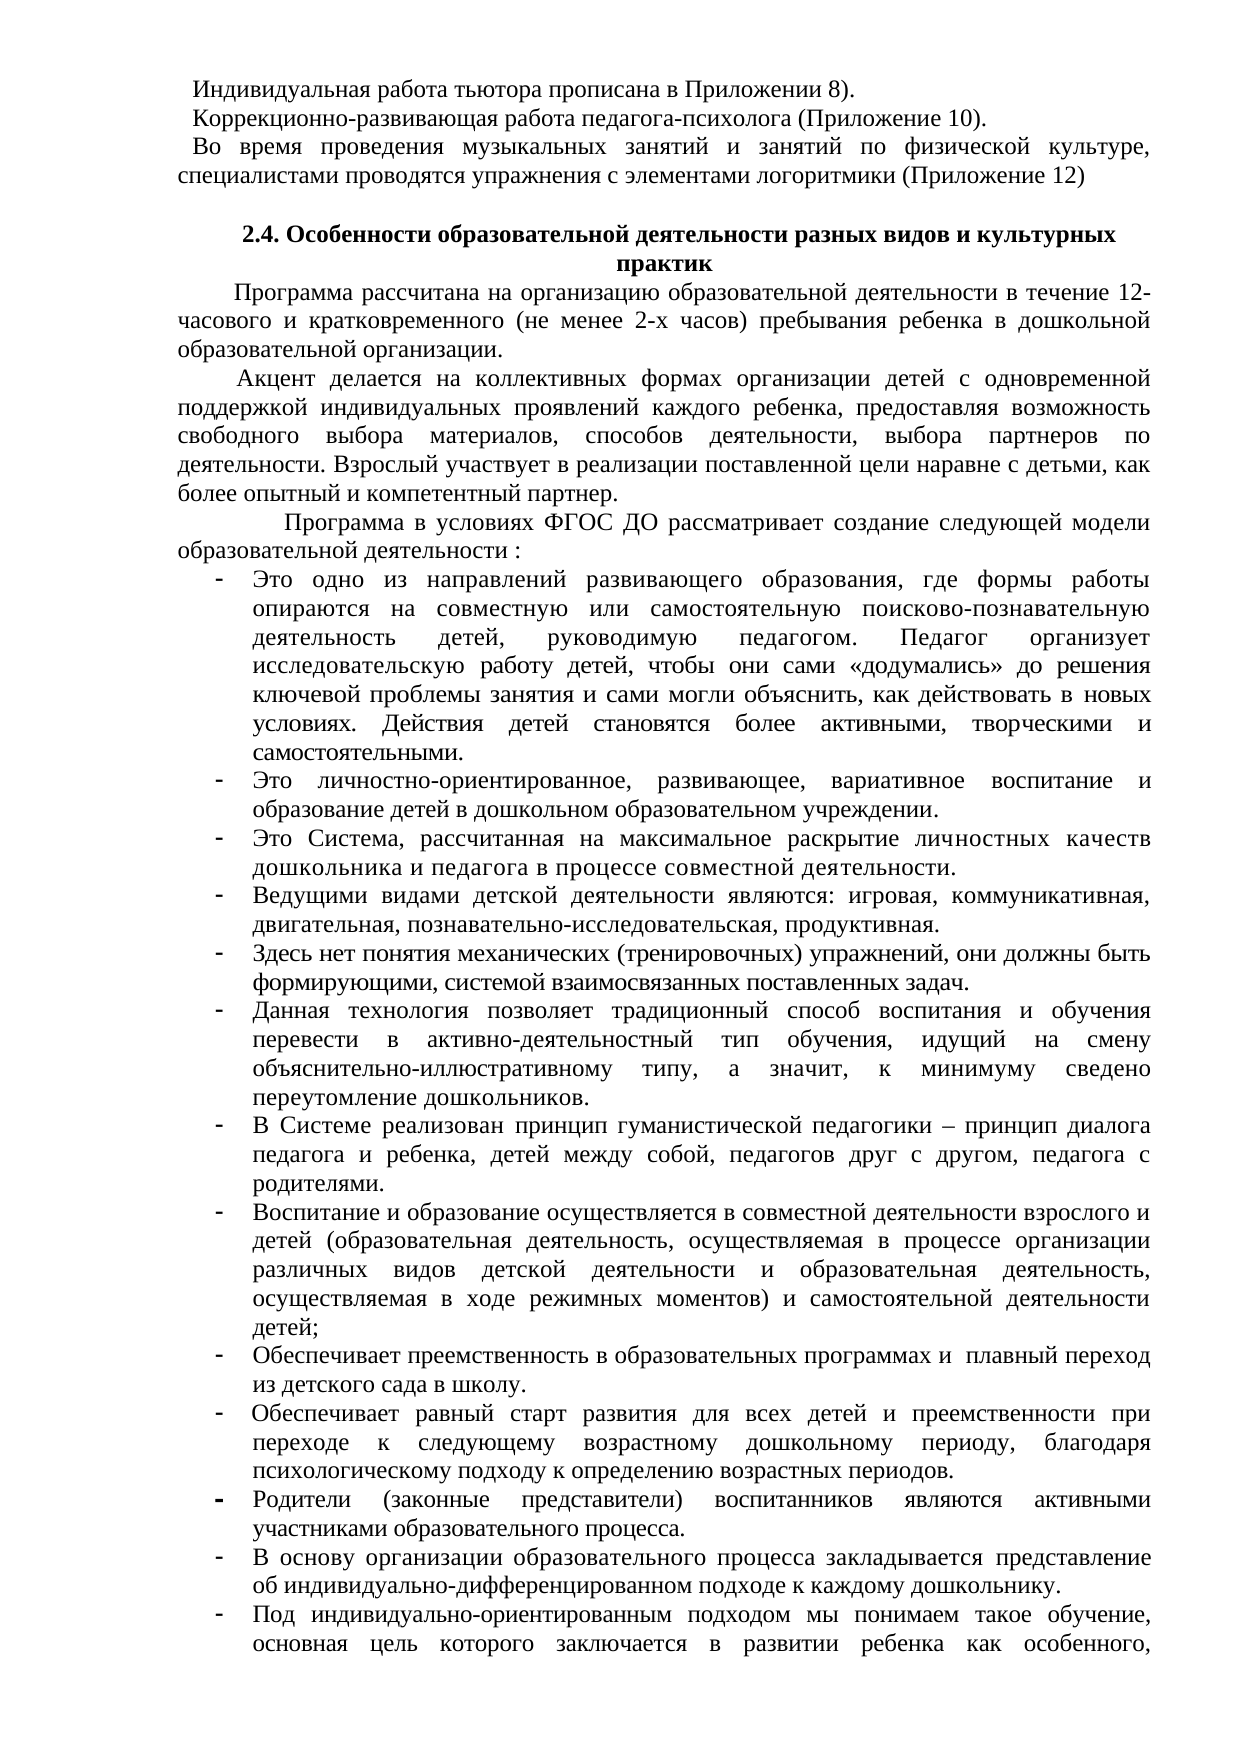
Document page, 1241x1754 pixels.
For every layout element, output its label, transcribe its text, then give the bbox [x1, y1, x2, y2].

text Индивидуальная работа тьютора прописана в Приложении 8). [177, 74, 1152, 103]
text Программа в условиях ФГОС ДО рассматривает создание следующей модели образовательной деятельности : [177, 507, 1152, 564]
text Во время проведения музыкальных занятий и занятий по физической культуре, специалистами проводятся упражнения с элементами логоритмики (Приложение 12) [177, 131, 1152, 189]
list Это личностно-ориентированное, развивающее, вариативное воспитание и образование детей в дошкольном образовательном учреждении. [215, 766, 1152, 823]
text Коррекционно-развивающая работа педагога-психолога (Приложение 10). [177, 103, 1152, 131]
list Здесь нет понятия механических (тренировочных) упражнений, они должны быть формирующими, системой взаимосвязанных поставленных задач. [215, 938, 1152, 996]
list Воспитание и образование осуществляется в совместной деятельности взрослого и детей (образовательная деятельность, осуществляемая в процессе организации различных видов детской деятельности и образовательная деятельность, осуществляемая в ходе режимных моментов) и самостоятельной деятельности детей; [215, 1197, 1152, 1341]
list Обеспечивает равный старт развития для всех детей и преемственности при переходе к следующему возрастному дошкольному периоду, благодаря психологическому подходу к определению возрастных периодов. [215, 1398, 1152, 1484]
list Обеспечивает преемственность в образовательных программах и плавный переход из детского сада в школу. [215, 1341, 1152, 1398]
list Данная технология позволяет традиционный способ воспитания и обучения перевести в активно-деятельностный тип обучения, идущий на смену объяснительно-иллюстративному типу, а значит, к минимуму сведено переутомление дошкольников. [215, 996, 1152, 1111]
list В Системе реализован принцип гуманистической педагогики – принцип диалога педагога и ребенка, детей между собой, педагогов друг с другом, педагога с родителями. [215, 1111, 1152, 1197]
list Родители (законные представители) воспитанников являются активными участниками образовательного процесса. [215, 1484, 1152, 1542]
list В основу организации образовательного процесса закладывается представление об индивидуально-дифференцированном подходе к каждому дошкольнику. [215, 1542, 1152, 1599]
text Акцент делается на коллективных формах организации детей с одновременной поддержкой индивидуальных проявлений каждого ребенка, предоставляя возможность свободного выбора материалов, способов деятельности, выбора партнеров по деятельности. Взрослый участвует в реализации поставленной цели наравне с детьми, как более опытный и компетентный партнер. [177, 363, 1152, 507]
text 2.4. Особенности образовательной деятельности разных видов и культурных практик [177, 219, 1152, 277]
list Ведущими видами детской деятельности являются: игровая, коммуникативная, двигательная, познавательно-исследовательская, продуктивная. [215, 881, 1152, 938]
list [215, 1599, 1152, 1657]
list Это Система, рассчитанная на максимальное раскрытие личностных качеств дошкольника и педагога в процессе совместной деятельности. [215, 823, 1152, 881]
list Это одно из направлений развивающего образования, где формы работы опираются на совместную или самостоятельную поисково-познавательную деятельность детей, руководимую педагогом. Педагог организует исследовательскую работу детей, чтобы они сами «додумались» до решения ключевой проблемы занятия и сами могли объяснить, как действовать в новых условиях. Действия детей становятся более активными, творческими и самостоятельными. [215, 564, 1152, 766]
text Программа рассчитана на организацию образовательной деятельности в течение 12-часового и кратковременного (не менее 2-х часов) пребывания ребенка в дошкольной образовательной организации. [177, 277, 1152, 363]
